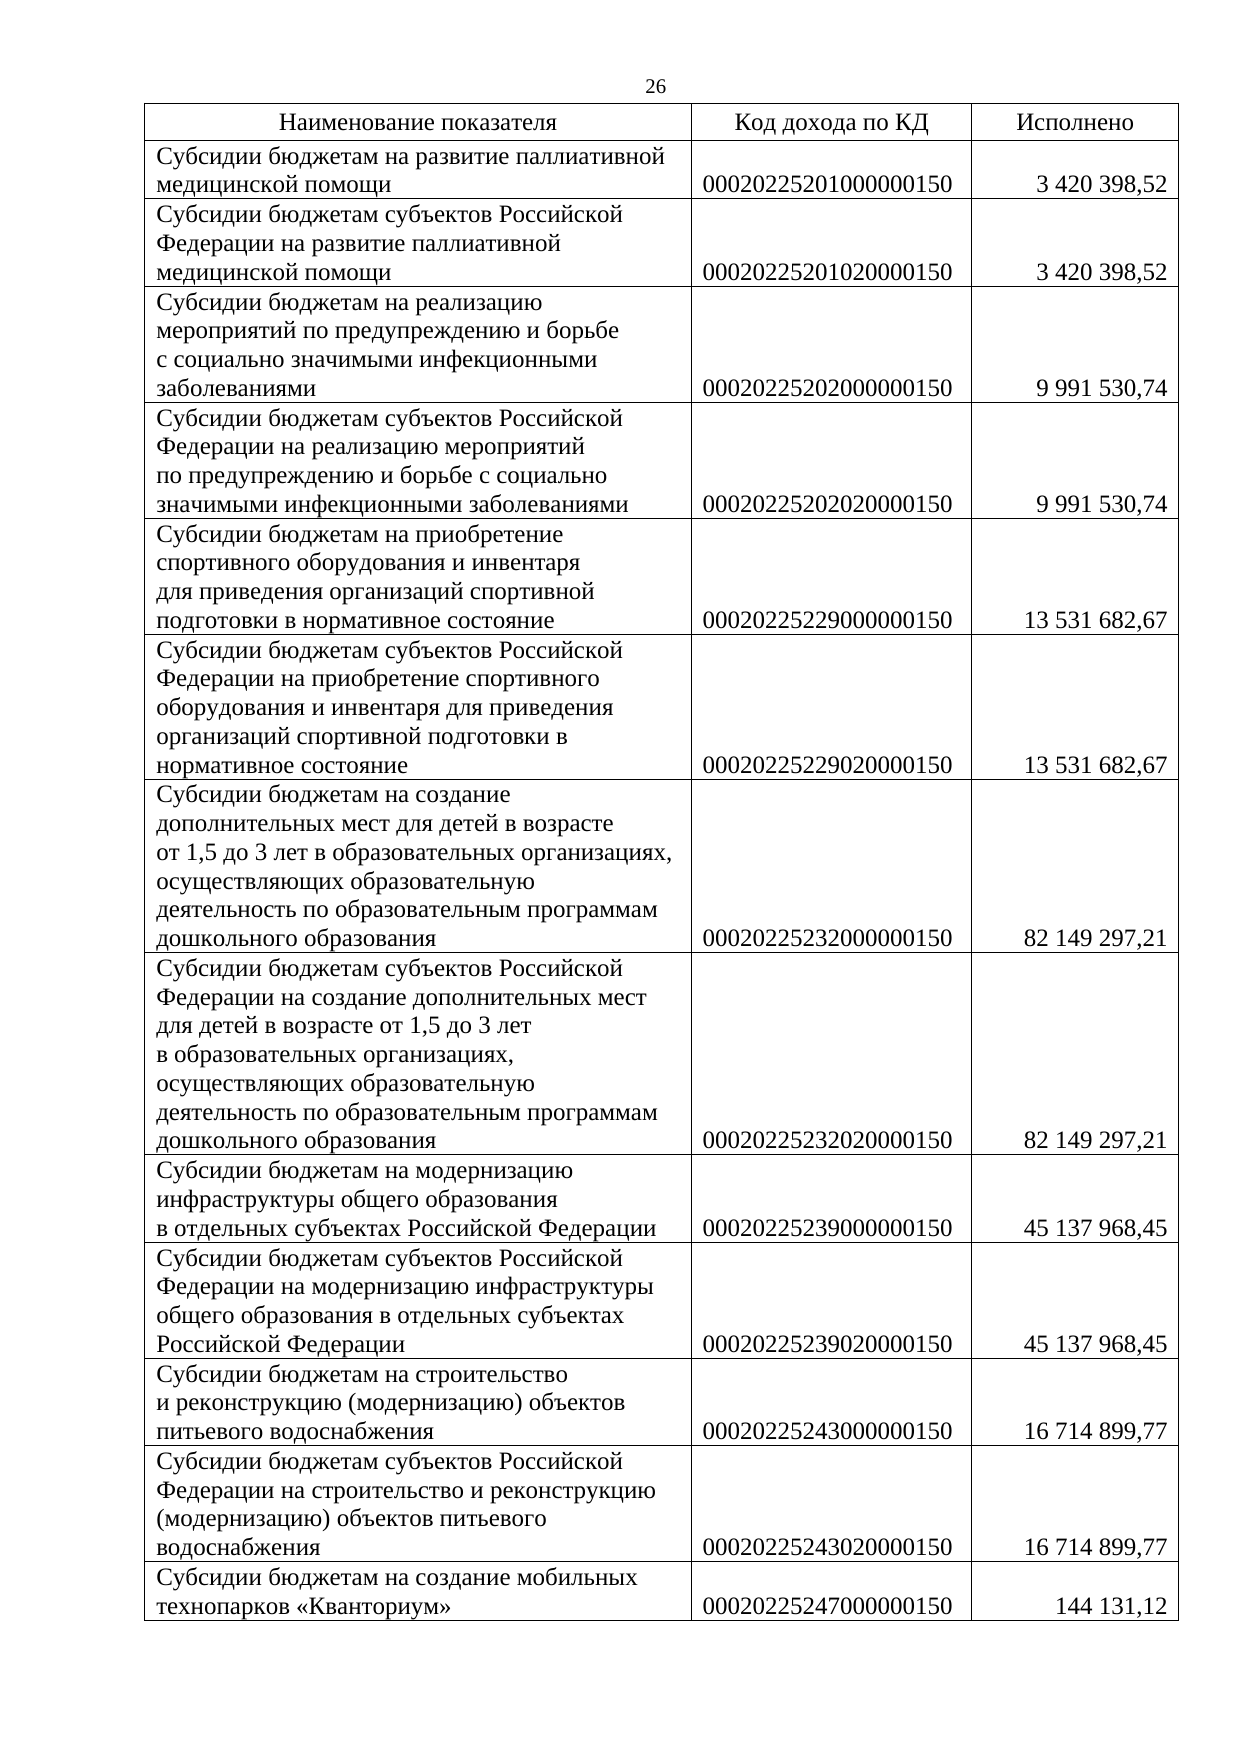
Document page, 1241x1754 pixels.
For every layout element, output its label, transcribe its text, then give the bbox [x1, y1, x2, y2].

table_cell 00020225232020000150 [692, 953, 971, 1154]
table_cell Субсидии бюджетам субъектов Российской Федерации на реализацию мероприятий по предупреждению и борьбе с социально значимыми инфекционными заболеваниями [145, 403, 691, 518]
table_cell 144 131,12 [972, 1562, 1178, 1619]
table_cell 00020225202020000150 [692, 403, 971, 518]
table_cell Субсидии бюджетам субъектов Российской Федерации на приобретение спортивного оборудования и инвентаря для приведения организаций спортивной подготовки в нормативное состояние [145, 635, 691, 778]
table_header Код дохода по КД [692, 104, 971, 140]
table_cell 00020225232000000150 [692, 780, 971, 952]
table_cell 82 149 297,21 [972, 953, 1178, 1154]
table_cell 00020225247000000150 [692, 1562, 971, 1619]
table_cell 9 991 530,74 [972, 287, 1178, 402]
table_cell 00020225239000000150 [692, 1155, 971, 1242]
table_cell 16 714 899,77 [972, 1359, 1178, 1445]
table_cell Субсидии бюджетам на создание дополнительных мест для детей в возрасте от 1,5 до 3 лет в образовательных организациях, осуществляющих образовательную деятельность по образовательным программам дошкольного образования [145, 780, 691, 952]
table_cell 00020225201000000150 [692, 141, 971, 198]
table_cell 00020225201020000150 [692, 199, 971, 286]
table_cell 00020225202000000150 [692, 287, 971, 402]
table_cell 00020225229000000150 [692, 519, 971, 634]
table_cell 9 991 530,74 [972, 403, 1178, 518]
table_cell Субсидии бюджетам на строительство и реконструкцию (модернизацию) объектов питьевого водоснабжения [145, 1359, 691, 1445]
table_cell Субсидии бюджетам на приобретение спортивного оборудования и инвентаря для приведения организаций спортивной подготовки в нормативное состояние [145, 519, 691, 634]
table_cell 00020225243020000150 [692, 1446, 971, 1561]
table_cell 00020225243000000150 [692, 1359, 971, 1445]
table_cell 45 137 968,45 [972, 1243, 1178, 1358]
table_cell Субсидии бюджетам на развитие паллиативной медицинской помощи [145, 141, 691, 198]
table_cell 13 531 682,67 [972, 519, 1178, 634]
table_cell 3 420 398,52 [972, 199, 1178, 286]
table_cell 16 714 899,77 [972, 1446, 1178, 1561]
table_cell Субсидии бюджетам субъектов Российской Федерации на модернизацию инфраструктуры общего образования в отдельных субъектах Российской Федерации [145, 1243, 691, 1358]
table_header Исполнено [972, 104, 1178, 140]
table_cell 45 137 968,45 [972, 1155, 1178, 1242]
table_cell Субсидии бюджетам субъектов Российской Федерации на строительство и реконструкцию (модернизацию) объектов питьевого водоснабжения [145, 1446, 691, 1561]
table_cell Субсидии бюджетам субъектов Российской Федерации на развитие паллиативной медицинской помощи [145, 199, 691, 286]
table_cell Субсидии бюджетам на создание мобильных технопарков «Кванториум» [145, 1562, 691, 1619]
table_header Наименование показателя [145, 104, 691, 140]
table_cell Субсидии бюджетам на реализацию мероприятий по предупреждению и борьбе с социально значимыми инфекционными заболеваниями [145, 287, 691, 402]
table_cell Субсидии бюджетам на модернизацию инфраструктуры общего образования в отдельных субъектах Российской Федерации [145, 1155, 691, 1242]
table_cell Субсидии бюджетам субъектов Российской Федерации на создание дополнительных мест для детей в возрасте от 1,5 до 3 лет в образовательных организациях, осуществляющих образовательную деятельность по образовательным программам дошкольного образования [145, 953, 691, 1154]
table_cell 13 531 682,67 [972, 635, 1178, 778]
table_cell 00020225229020000150 [692, 635, 971, 778]
table_cell 82 149 297,21 [972, 780, 1178, 952]
table_cell 00020225239020000150 [692, 1243, 971, 1358]
table_cell 3 420 398,52 [972, 141, 1178, 198]
